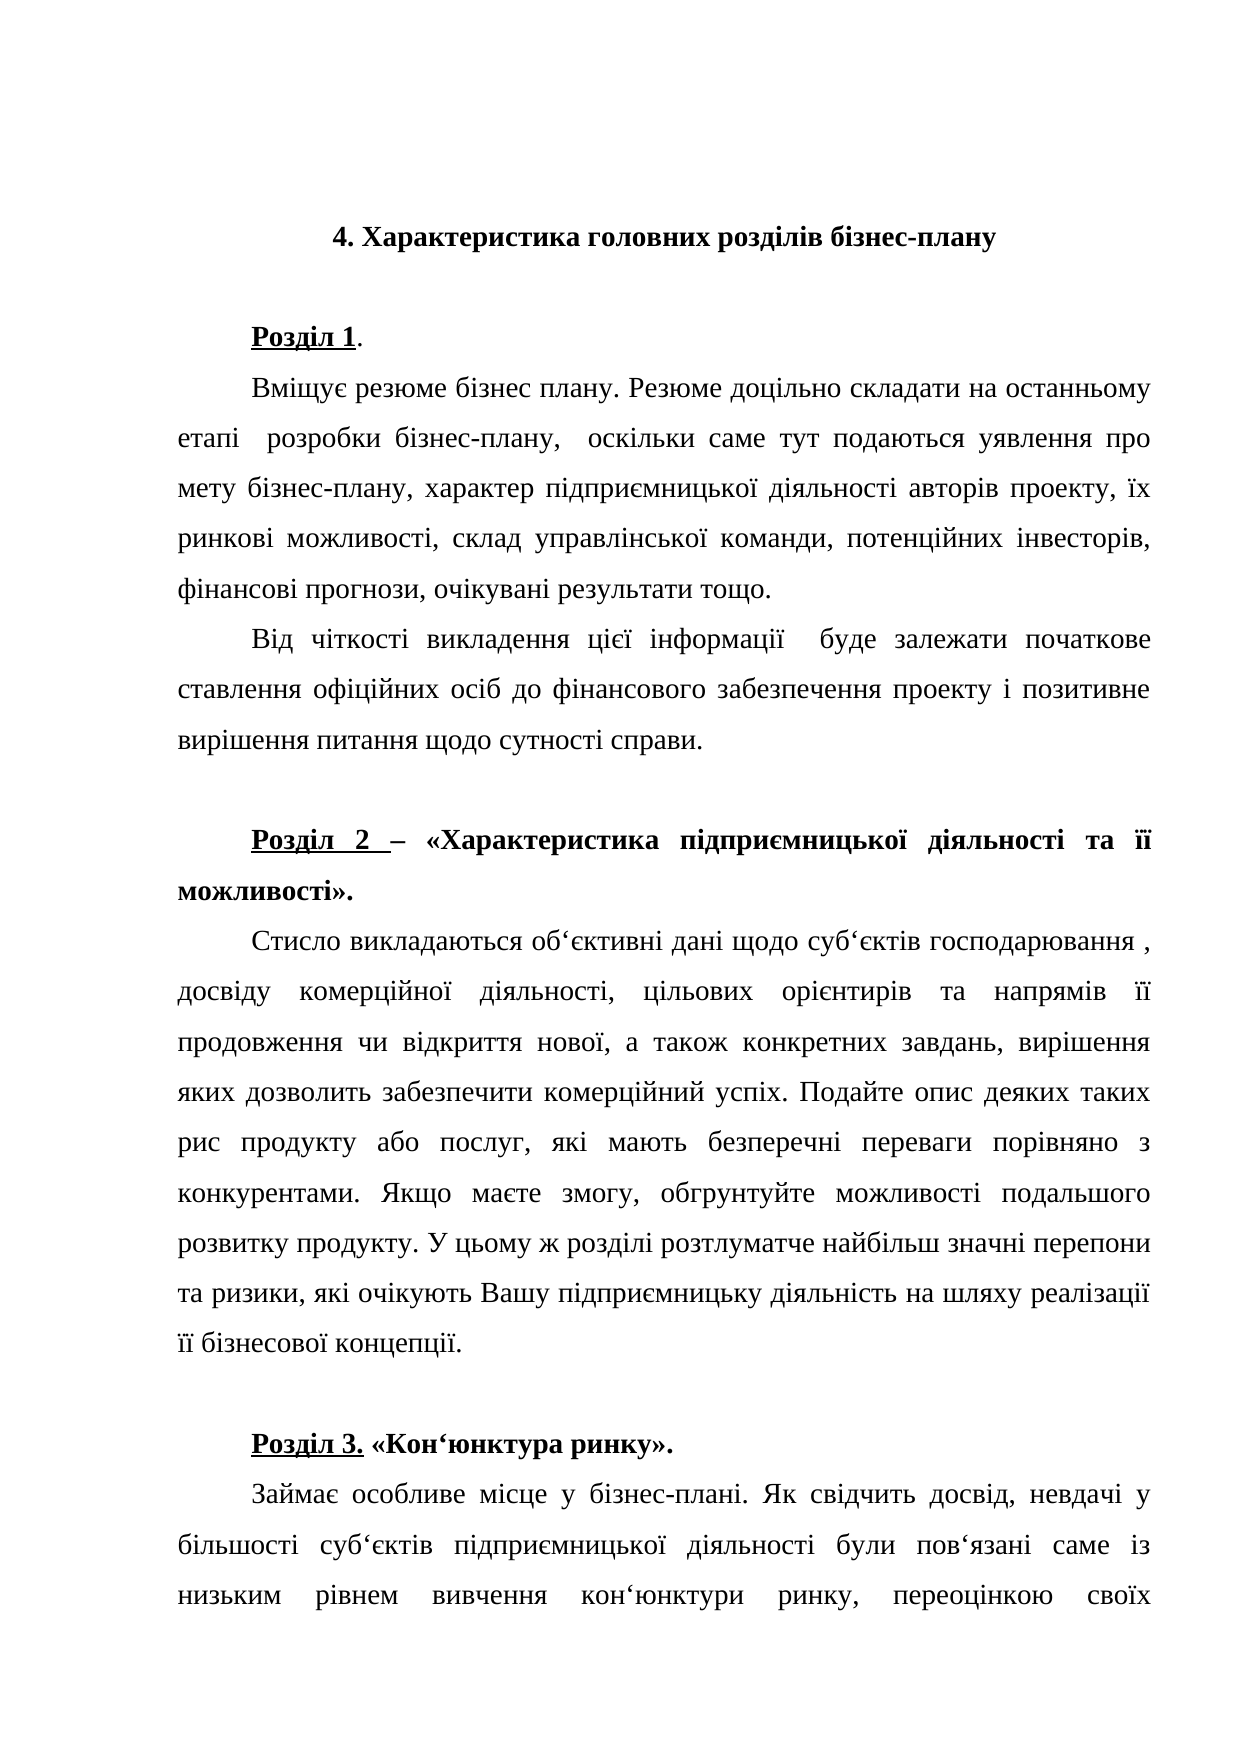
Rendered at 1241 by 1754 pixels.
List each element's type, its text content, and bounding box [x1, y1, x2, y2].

text Розділ 3. «Кон‘юнктура ринку». [177, 1426, 1152, 1460]
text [177, 1477, 1152, 1611]
text Вміщує резюме бізнес плану. Резюме доцільно складати на останньому етапі розробки бізнес-плану, оскільки саме тут подаються уявлення про мету бізнес-плану, характер підприємницької діяльності авторів проекту, їх ринкові можливості, склад управлінської команди, потенційних інвесторів, фінансові прогнози, очікувані результати тощо. [177, 370, 1152, 604]
text Розділ 2 – «Характеристика підприємницької діяльності та її можливості». [177, 822, 1152, 906]
text Стисло викладаються об‘єктивні дані щодо суб‘єктів господарювання , досвіду комерційної діяльності, цільових орієнтирів та напрямів її продовження чи відкриття нової, а також конкретних завдань, вирішення яких дозволить забезпечити комерційний успіх. Подайте опис деяких таких рис продукту або послуг, які мають безперечні переваги порівняно з конкурентами. Якщо маєте змогу, обгрунтуйте можливості подальшого розвитку продукту. У цьому ж розділі розтлуматче найбільш значні перепони та ризики, які очікують Вашу підприємницьку діяльність на шляху реалізації її бізнесової концепції. [177, 923, 1152, 1359]
text Від чіткості викладення цієї інформації буде залежати початкове ставлення офіційних осіб до фінансового забезпечення проекту і позитивне вирішення питання щодо сутності справи. [177, 621, 1152, 755]
text 4. Характеристика головних розділів бізнес-плану [177, 219, 1152, 252]
text Розділ 1. [177, 319, 1152, 353]
